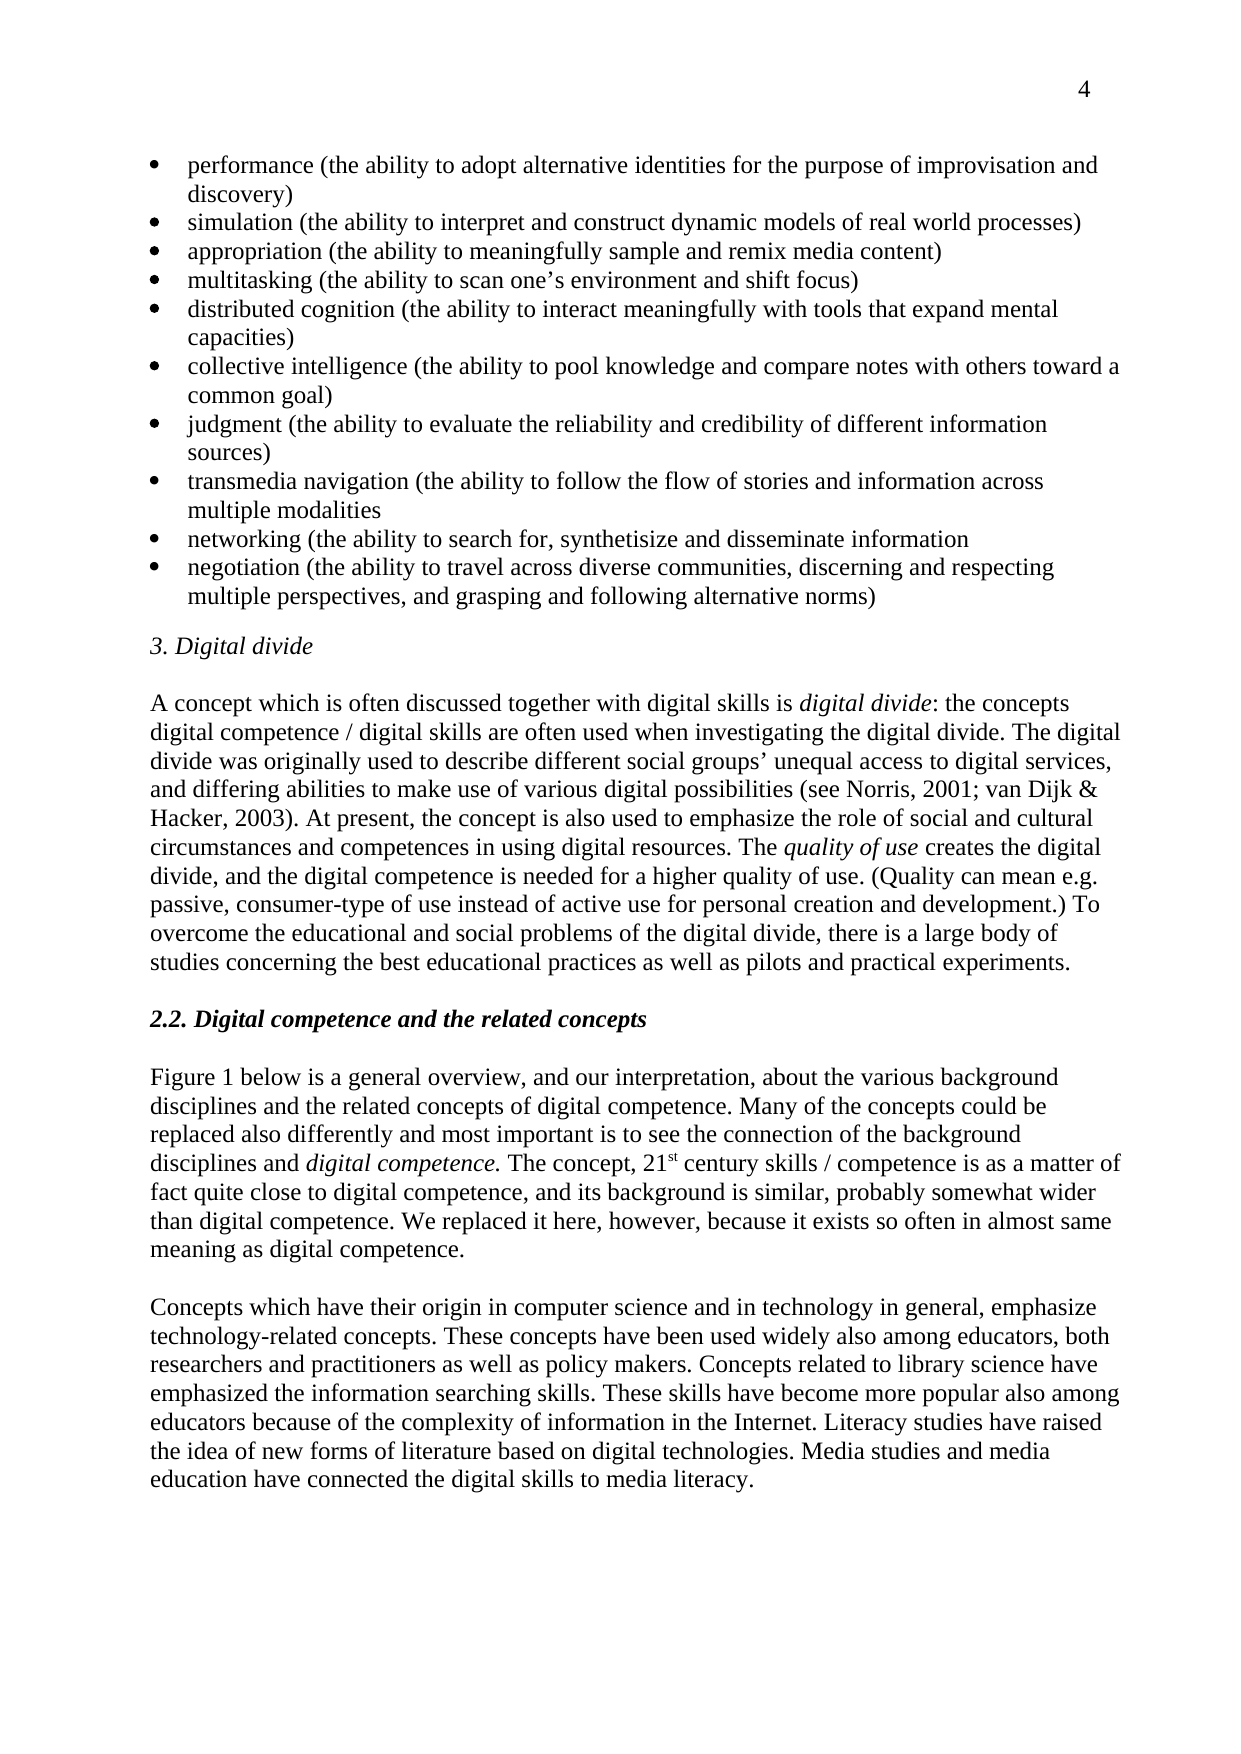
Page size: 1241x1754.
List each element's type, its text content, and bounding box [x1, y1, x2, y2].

list negotiation (the ability to travel across diverse communities, discerning and respecting multiple perspectives, and grasping and following alternative norms) [150, 552, 1124, 610]
text 2.2. Digital competence and the related concepts [150, 1004, 1124, 1033]
list multitasking (the ability to scan one’s environment and shift focus) [150, 265, 1124, 294]
list performance (the ability to adopt alternative identities for the purpose of improvisation and discovery) [150, 150, 1124, 207]
text 3. Digital divide [150, 631, 1124, 659]
list simulation (the ability to interpret and construct dynamic models of real world processes) [150, 207, 1124, 236]
list networking (the ability to search for, synthetisize and disseminate information [150, 524, 1124, 552]
list judgment (the ability to evaluate the reliability and credibility of different information sources) [150, 409, 1124, 466]
list collective intelligence (the ability to pool knowledge and compare notes with others toward a common goal) [150, 351, 1124, 409]
list appropriation (the ability to meaningfully sample and remix media content) [150, 236, 1124, 265]
text A concept which is often discussed together with digital skills is digital divide: the concepts digital competence / digital skills are often used when investigating the digital divide. The digital divide was originally used to describe different social groups’ unequal access to digital services, and differing abilities to make use of various digital possibilities (see Norris, 2001; van Dijk & Hacker, 2003). At present, the concept is also used to emphasize the role of social and cultural circumstances and competences in using digital resources. The quality of use creates the digital divide, and the digital competence is needed for a higher quality of use. (Quality can mean e.g. passive, consumer-type of use instead of active use for personal creation and development.) To overcome the educational and social problems of the digital divide, there is a large body of studies concerning the best educational practices as well as pilots and practical experiments. [150, 688, 1124, 976]
text Concepts which have their origin in computer science and in technology in general, emphasize technology-related concepts. These concepts have been used widely also among educators, both researchers and practitioners as well as policy makers. Concepts related to library science have emphasized the information searching skills. These skills have become more popular also among educators because of the complexity of information in the Internet. Literacy studies have raised the idea of new forms of literature based on digital technologies. Media studies and media education have connected the digital skills to media literacy. [150, 1292, 1124, 1493]
text Figure 1 below is a general overview, and our interpretation, about the various background disciplines and the related concepts of digital competence. Many of the concepts could be replaced also differently and most important is to see the connection of the background disciplines and digital competence. The concept, 21st century skills / competence is as a matter of fact quite close to digital competence, and its background is similar, probably somewhat wider than digital competence. We replaced it here, however, because it exists so often in almost same meaning as digital competence. [150, 1062, 1124, 1263]
list distributed cognition (the ability to interact meaningfully with tools that expand mental capacities) [150, 294, 1124, 351]
list transmedia navigation (the ability to follow the flow of stories and information across multiple modalities [150, 466, 1124, 524]
